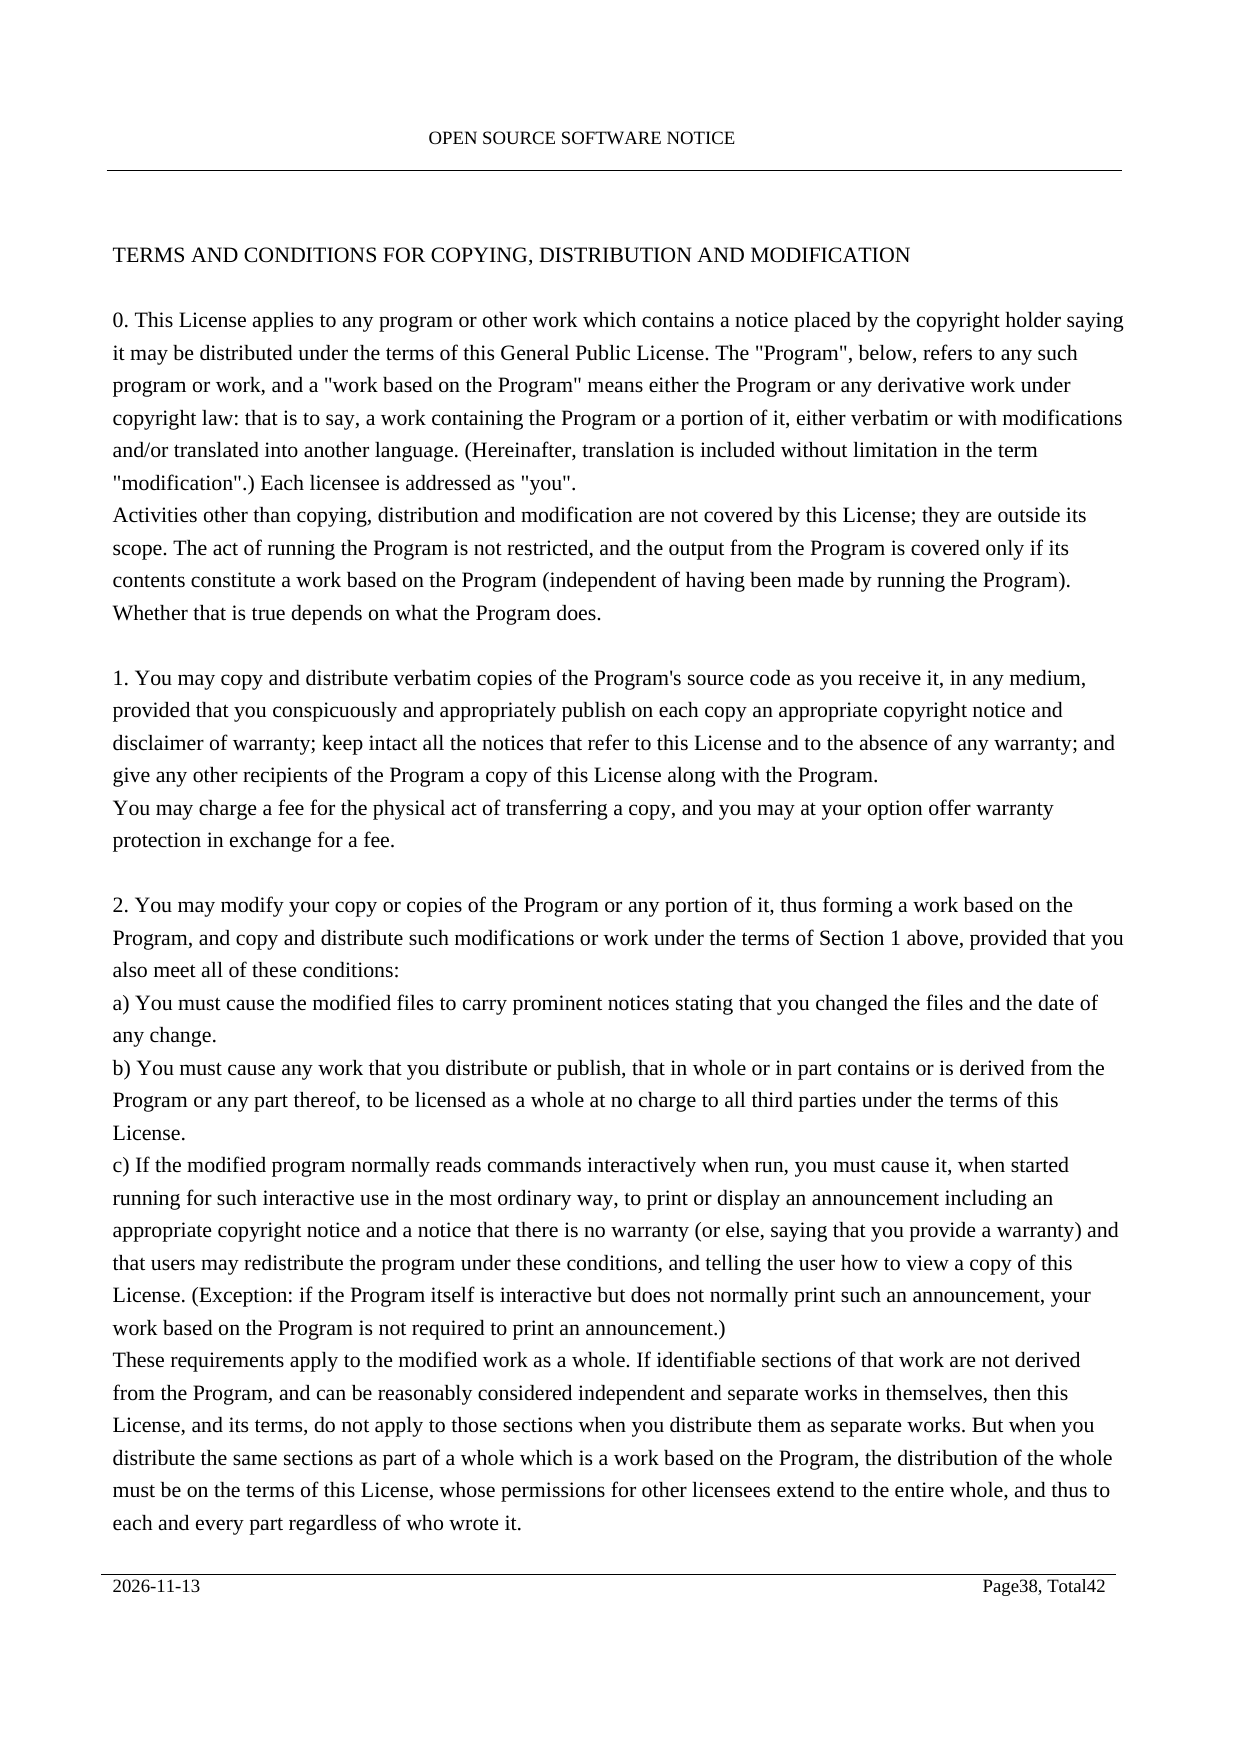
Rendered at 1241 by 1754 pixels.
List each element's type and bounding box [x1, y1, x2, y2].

text [112, 206, 1128, 1539]
